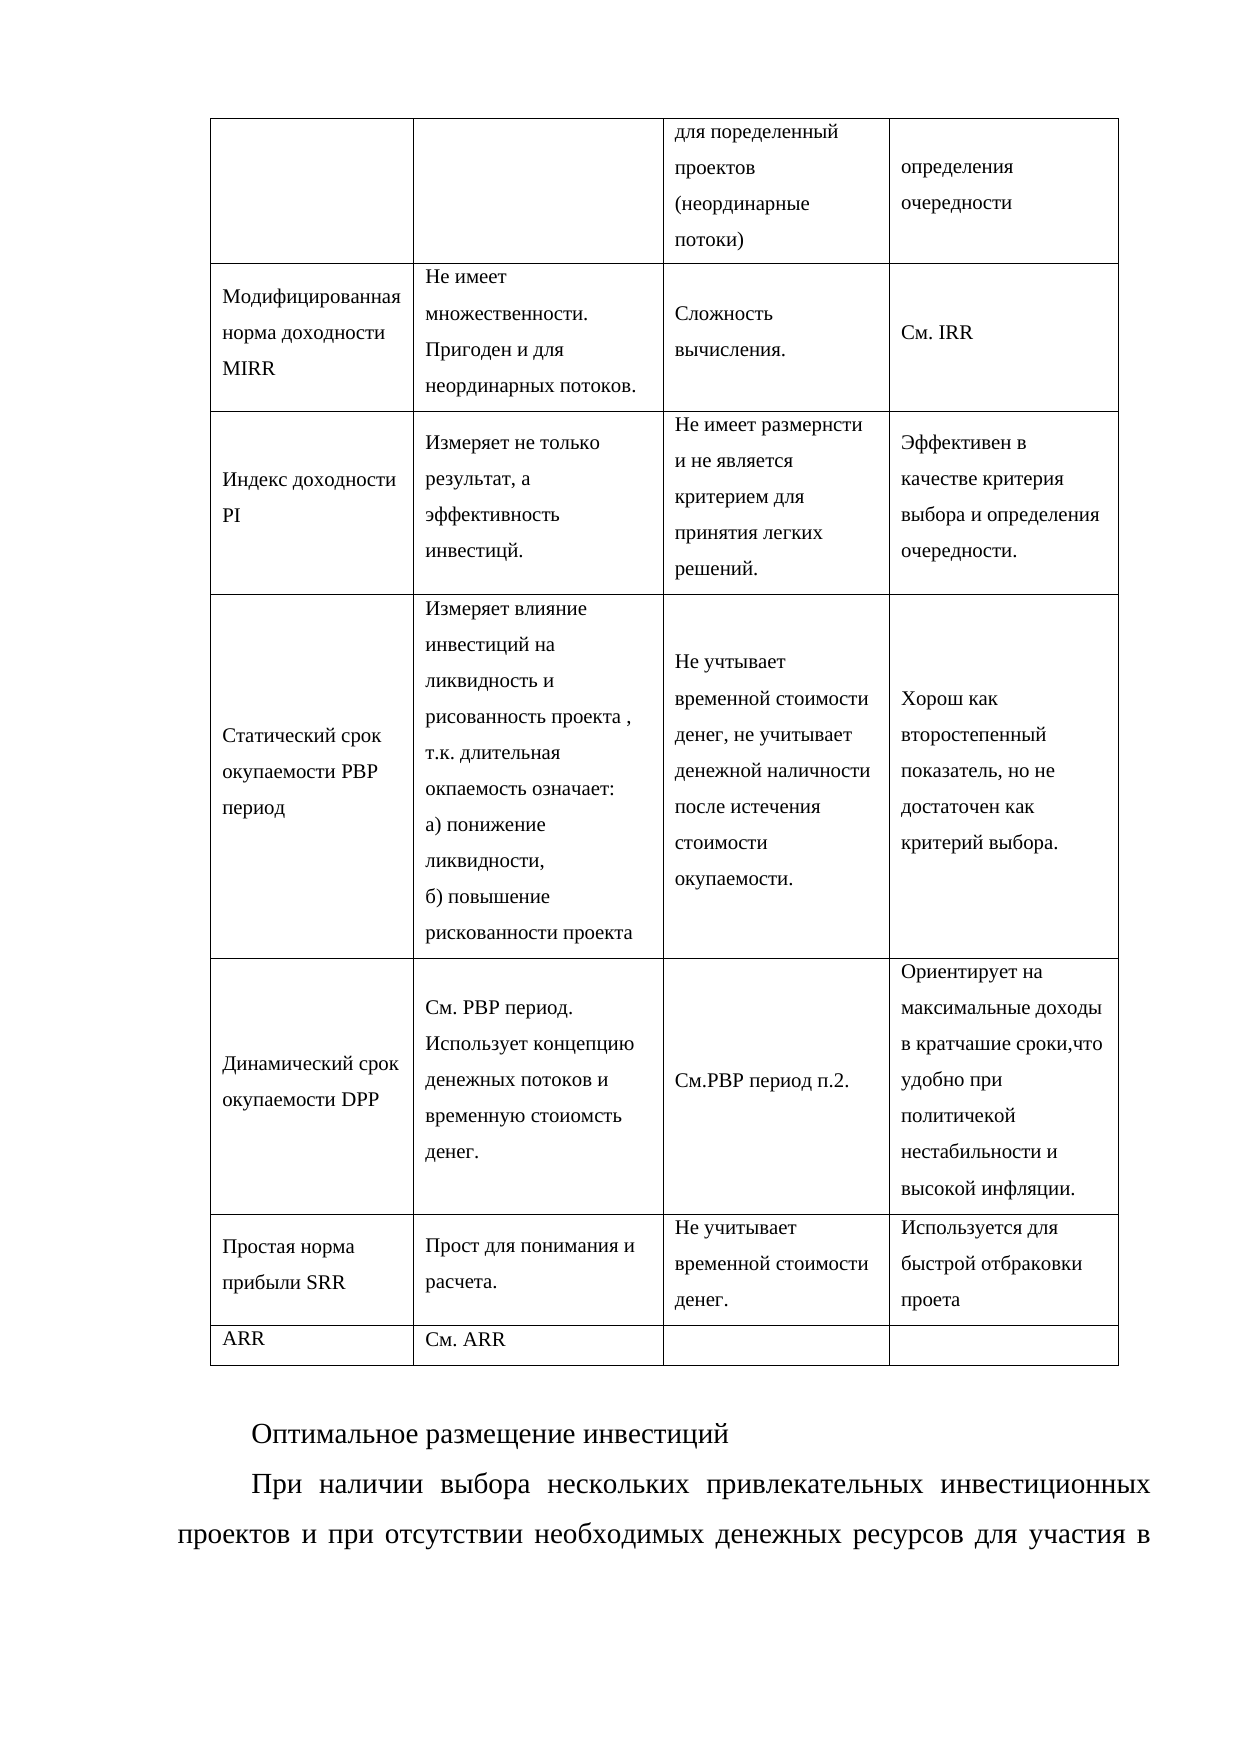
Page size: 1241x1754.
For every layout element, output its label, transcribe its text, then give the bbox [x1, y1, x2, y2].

table_cell ARR [211, 1326, 413, 1364]
table_cell См.PBP период п.2. [664, 959, 889, 1214]
table_cell Статический срок окупаемости PBP период [211, 595, 413, 958]
table_cell Хорош как второстепенный показатель, но не достаточен как критерий выбора. [890, 595, 1118, 958]
table_cell Модифицированная норма доходности MIRR [211, 264, 413, 411]
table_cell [414, 119, 663, 263]
table_cell [890, 1326, 1118, 1364]
subtitle Оптимальное размещение инвестиций [177, 1416, 1152, 1449]
table_cell Сложность вычисления и множественность IRR для поределенный проектов (неординарные потоки) [664, 119, 889, 263]
table_cell Эффективен в качестве критерия выбора и определения очередности. [890, 412, 1118, 594]
table_cell Измеряет влияние инвестиций на ликвидность и рисованность проекта , т.к. длительная окпаемость означает: а) понижение ликвидности, б) повышение рискованности проекта [414, 595, 663, 958]
table_cell Сложность вычисления. [664, 264, 889, 411]
table_cell Хорош в качестве критерия выбора, но недостаточен для определения очередности [890, 119, 1118, 263]
table_cell Используется для быстрой отбраковки проета [890, 1215, 1118, 1325]
table_cell Простая норма прибыли SRR [211, 1215, 413, 1325]
table_cell Индекс доходности PI [211, 412, 413, 594]
table_cell [664, 1326, 889, 1364]
table_cell См. ARR [414, 1326, 663, 1364]
table_cell Ориентирует на максимальные доходы в кратчашие сроки,что удобно при политичекой нестабильности и высокой инфляции. [890, 959, 1118, 1214]
table_cell Не имеет размернсти и не является критерием для принятия легких решений. [664, 412, 889, 594]
table_cell Прост для понимания и расчета. [414, 1215, 663, 1325]
table_cell Измеряет не только результат, а эффективность инвестицй. [414, 412, 663, 594]
table_cell Не имеет множественности. Пригоден и для неординарных потоков. [414, 264, 663, 411]
table_cell Не учтывает временной стоимости денег, не учитывает денежной наличности после истечения стоимости окупаемости. [664, 595, 889, 958]
table_cell Динамический срок окупаемости DPP [211, 959, 413, 1214]
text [177, 1466, 1152, 1550]
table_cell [211, 119, 413, 263]
table_cell См. IRR [890, 264, 1118, 411]
table_cell См. PBP период. Использует концепцию денежных потоков и временную стоиомсть денег. [414, 959, 663, 1214]
table_cell Не учитывает временной стоимости денег. [664, 1215, 889, 1325]
